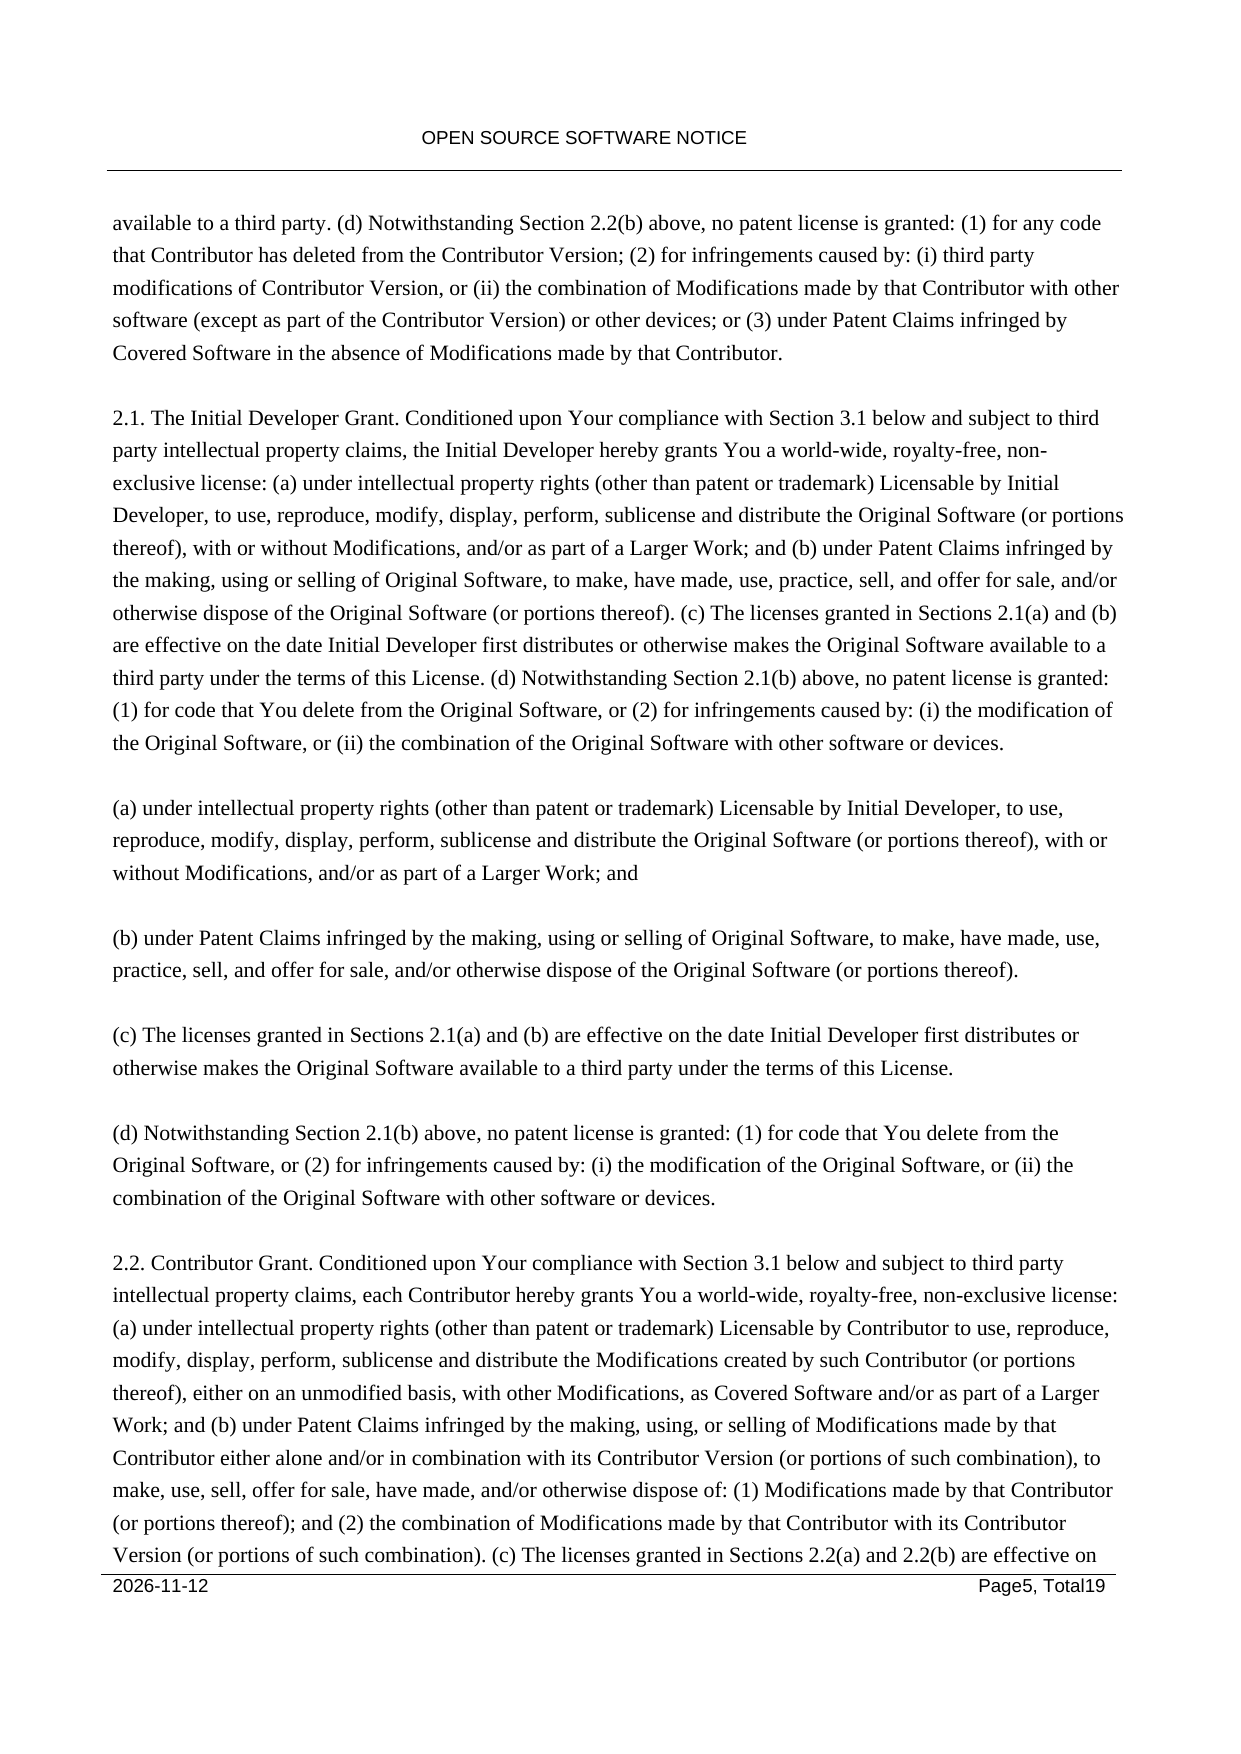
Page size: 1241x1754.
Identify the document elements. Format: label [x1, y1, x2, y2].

text [112, 206, 1128, 1571]
